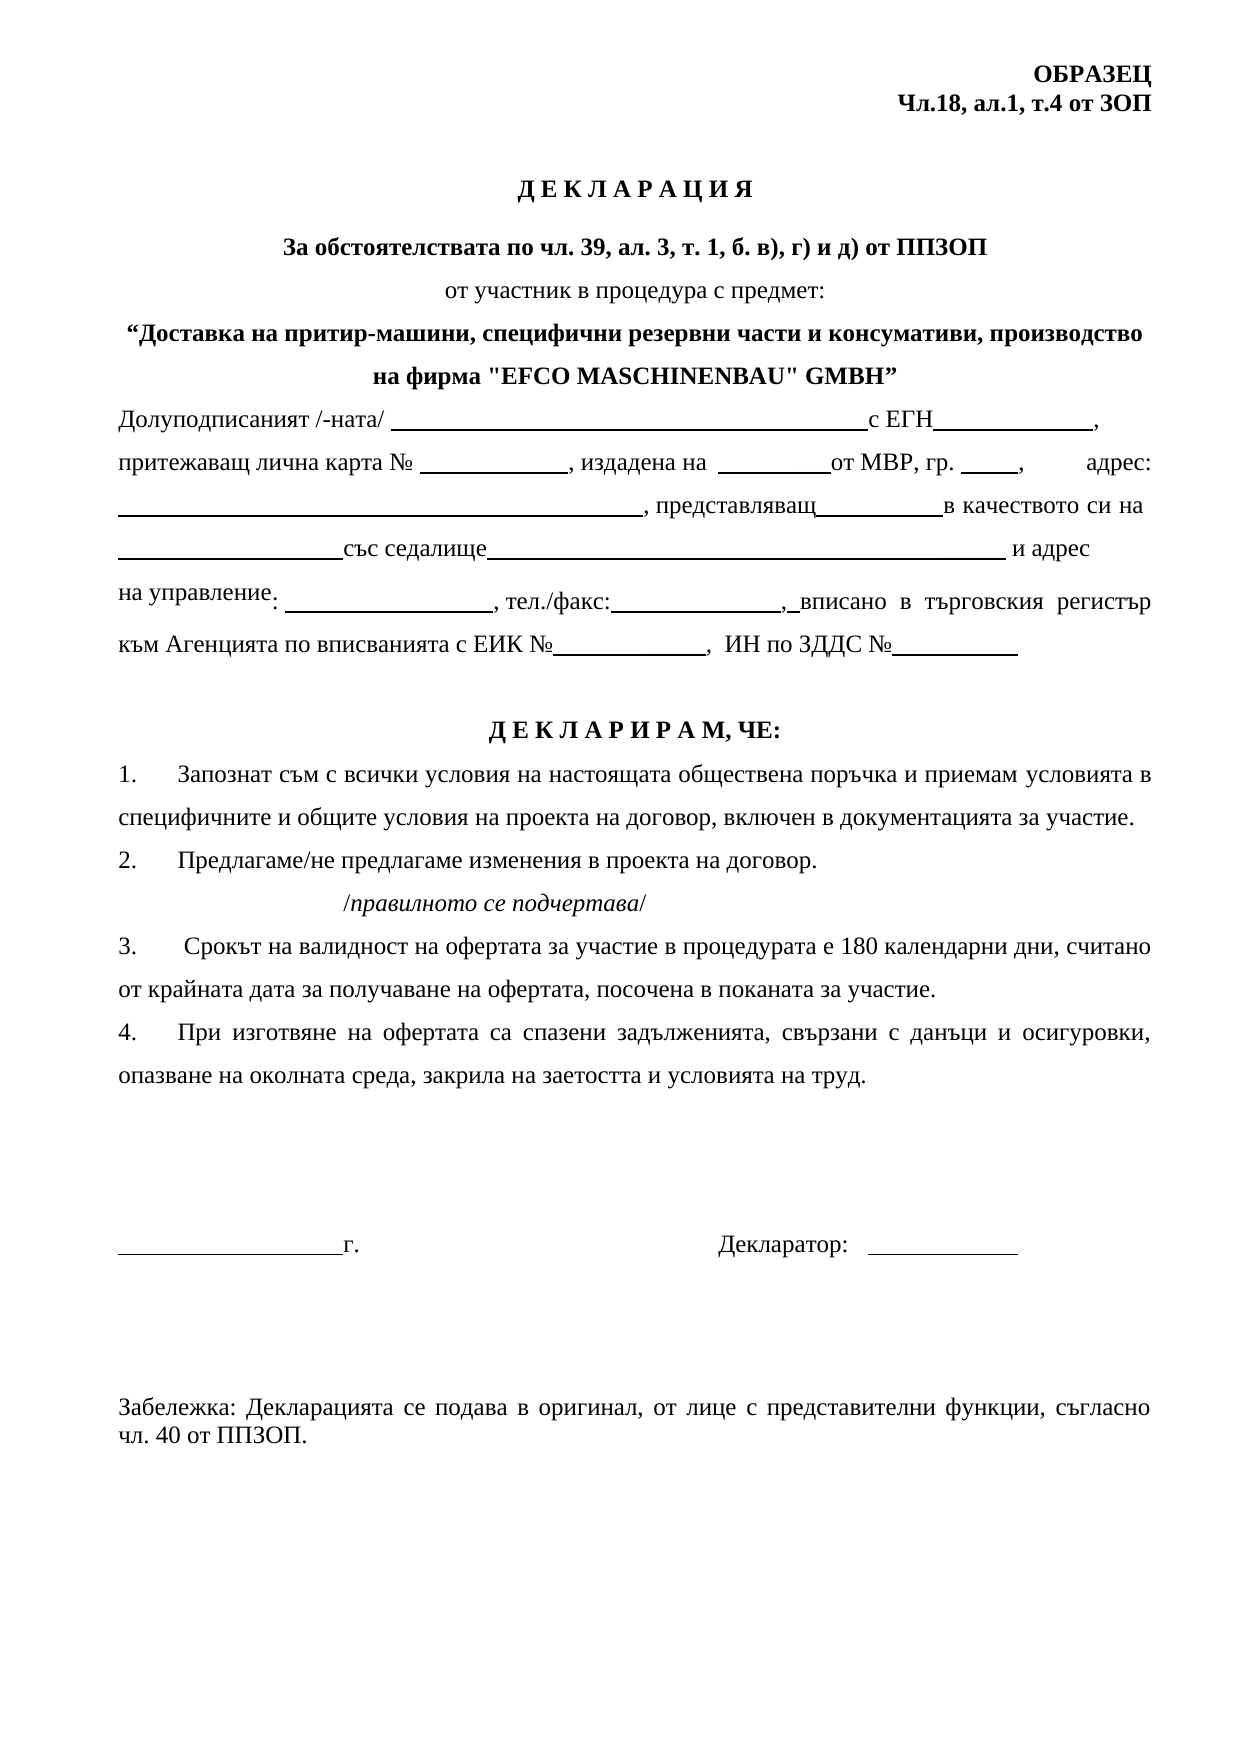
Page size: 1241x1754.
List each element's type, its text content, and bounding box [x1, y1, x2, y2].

text “Доставка на притир-машини, специфични резервни части и консумативи, производство на фирма "EFCO MASCHINENBAU" GMBH” [118, 318, 1152, 390]
list При изготвяне на офертата са спазени задълженията, свързани с данъци и осигуровки, опазване на околната среда, закрила на заетостта и условията на труд. [118, 1017, 1152, 1089]
title Д Е К Л А Р А Ц И Я [118, 174, 1152, 203]
text /правилното се подчертава/ [118, 888, 1152, 917]
list Запознат съм с всички условия на настоящата обществена поръчка и приемам условията в специфичните и общите условия на проекта на договор, включен в документацията за участие. [118, 759, 1152, 831]
text на управление: , тел./факс: _____, вписано в търговския регистър към Агенцията по вписванията с ЕИК № _____, ИН по ЗДДС № [118, 577, 1152, 658]
list Срокът на валидност на офертата за участие в процедурата е 180 календарни дни, считано от крайната дата за получаване на офертата, посочена в поканата за участие. [118, 931, 1152, 1003]
text Долуподписаният /-ната/ с ЕГН , притежаващ лична карта № , издадена на ___от МВР, гр. , адрес: , представляващ в качеството си на със седалище _____ и адрес [118, 404, 1152, 562]
text Забележка: Декларацията се подава в оригинал, от лице с представителни функции, съгласно чл. 40 от ППЗОП. [118, 1392, 1152, 1449]
text Д Е К Л А Р И Р А М, ЧЕ: [118, 716, 1152, 744]
text За обстоятелствата по чл. 39, ал. 3, т. 1, б. в), г) и д) от ППЗОП [118, 232, 1152, 260]
text от участник в процедура с предмет: [118, 275, 1152, 303]
list Предлагаме/не предлагаме изменения в проекта на договор. [118, 845, 1152, 874]
title ОБРАЗЕЦ [118, 59, 1152, 88]
title Чл.18, ал.1, т.4 от ЗОП [118, 88, 1152, 117]
text г. Декларатор: [118, 1229, 1152, 1257]
